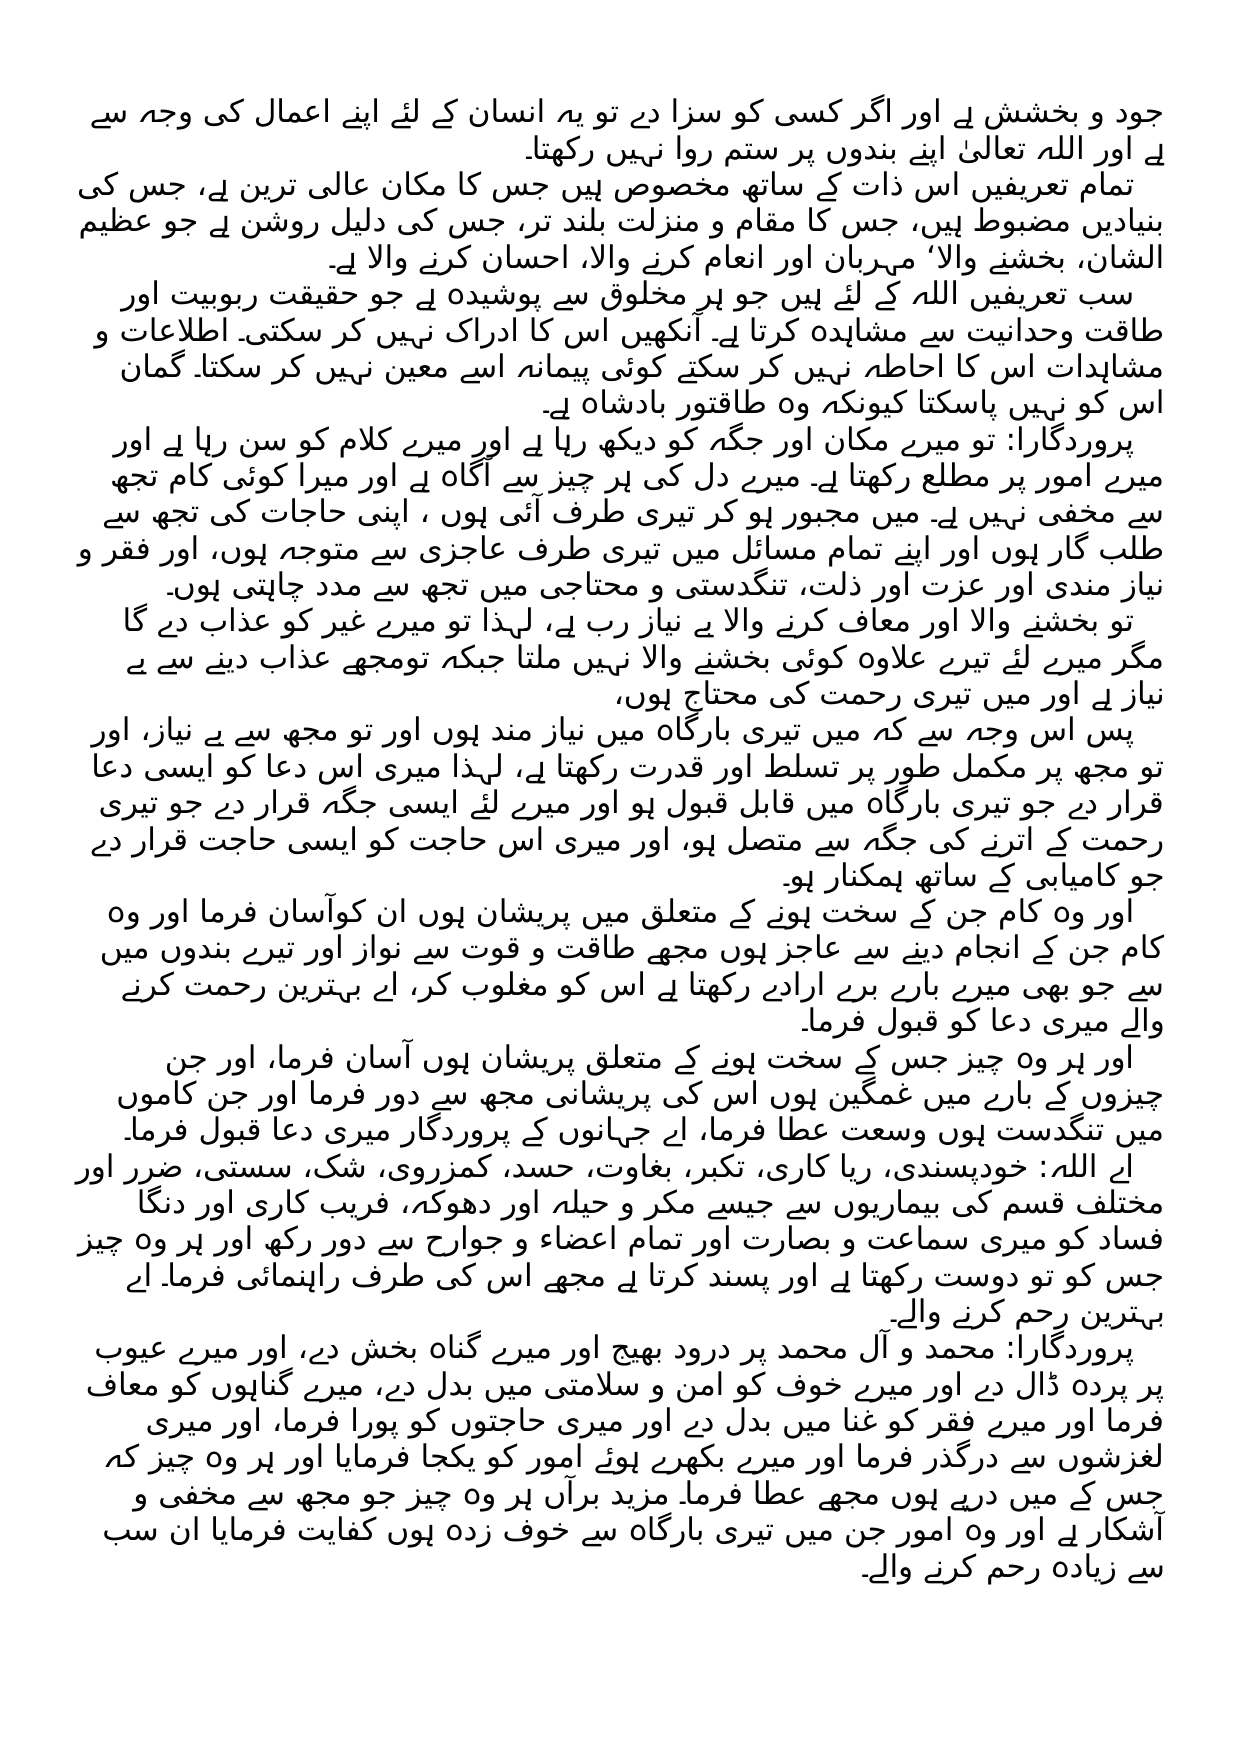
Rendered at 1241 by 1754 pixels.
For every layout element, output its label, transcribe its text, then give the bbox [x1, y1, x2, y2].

text تو بخشنے والا اور معاف کرنے والا بے نیاز رب ہے، لہذا تو میرے غیر کو عذاب دے گا مگر میرے لئے تیرے علاوہ کوئی بخشنے والا نہیں ملتا جبکہ تومجھے عذاب دینے سے بے نیاز ہے اور میں تیری رحمت کی محتاج ہوں، [75, 603, 1165, 712]
text پس اس وجہ سے کہ میں تیری بارگاہ میں نیاز مند ہوں اور تو مجھ سے بے نیاز، اور تو مجھ پر مکمل طور پر تسلط اور قدرت رکھتا ہے، لہذا میری اس دعا کو ایسی دعا قرار دے جو تیری بارگاہ میں قابل قبول ہو اور میرے لئے ایسی جگہ قرار دے جو تیری رحمت کے اترنے کی جگہ سے متصل ہو، اور میری اس حاجت کو ایسی حاجت قرار دے جو کامیابی کے ساتھ ہمکنار ہو۔ [75, 712, 1165, 893]
text تمام تعریفیں اس ذات کے ساتھ مخصوص ہیں جس کا مکان عالی ترین ہے، جس کی بنیادیں مضبوط ہیں، جس کا مقام و منزلت بلند تر، جس کی دلیل روشن ہے جو عظیم الشان، بخشنے والا‘ مہربان اور انعام کرنے والا، احسان کرنے والا ہے۔ [75, 166, 1165, 276]
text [75, 94, 1165, 166]
text پروردگارا: تو میرے مکان اور جگہ کو دیکھ رہا ہے اور میرے کلام کو سن رہا ہے اور میرے امور پر مطلع رکھتا ہے۔ میرے دل کی ہر چیز سے آگاہ ہے اور میرا کوئی کام تجھ سے مخفی نہیں ہے۔ میں مجبور ہو کر تیری طرف آئی ہوں ، اپنی حاجات کی تجھ سے طلب گار ہوں اور اپنے تمام مسائل میں تیری طرف عاجزی سے متوجہ ہوں، اور فقر و نیاز مندی اور عزت اور ذلت، تنگدستی و محتاجی میں تجھ سے مدد چاہتی ہوں۔ [75, 421, 1165, 603]
text سب تعریفیں اللہ کے لئے ہیں جو ہر مخلوق سے پوشیدہ ہے جو حقیقت ربوبیت اور طاقت وحدانیت سے مشاہدہ کرتا ہے۔ آنکھیں اس کا ادراک نہیں کر سکتی۔ اطلاعات و مشاہدات اس کا احاطہ نہیں کر سکتے کوئی پیمانہ اسے معین نہیں کر سکتا۔ گمان اس کو نہیں پاسکتا کیونکہ وہ طاقتور بادشاہ ہے۔ [75, 276, 1165, 421]
text اور ہر وہ چیز جس کے سخت ہونے کے متعلق پریشان ہوں آسان فرما، اور جن چیزوں کے بارے میں غمگین ہوں اس کی پریشانی مجھ سے دور فرما اور جن کاموں میں تنگدست ہوں وسعت عطا فرما، اے جہانوں کے پروردگار میری دعا قبول فرما۔ [75, 1039, 1165, 1148]
text اے اللہ: خودپسندی، ریا کاری، تکبر، بغاوت، حسد، کمزروی، شک، سستی، ضرر اور مختلف قسم کی بیماریوں سے جیسے مکر و حیلہ اور دھوکہ، فریب کاری اور دنگا فساد کو میری سماعت و بصارت اور تمام اعضاء و جوارح سے دور رکھ اور ہر وہ چیز جس کو تو دوست رکھتا ہے اور پسند کرتا ہے مجھے اس کی طرف راہنمائی فرما۔ اے بہترین رحم کرنے والے۔ [75, 1148, 1165, 1330]
text اور وہ کام جن کے سخت ہونے کے متعلق میں پریشان ہوں ان کوآسان فرما اور وہ کام جن کے انجام دینے سے عاجز ہوں مجھے طاقت و قوت سے نواز اور تیرے بندوں میں سے جو بھی میرے بارے برے ارادے رکھتا ہے اس کو مغلوب کر، اے بہترین رحمت کرنے والے میری دعا کو قبول فرما۔ [75, 893, 1165, 1039]
text پروردگارا: محمد و آل محمد پر درود بھیج اور میرے گناہ بخش دے، اور میرے عیوب پر پردہ ڈال دے اور میرے خوف کو امن و سلامتی میں بدل دے، میرے گناہوں کو معاف فرما اور میرے فقر کو غنا میں بدل دے اور میری حاجتوں کو پورا فرما، اور میری لغزشوں سے درگذر فرما اور میرے بکھرے ہوئے امور کو یکجا فرمایا اور ہر وہ چیز کہ جس کے میں درپے ہوں مجھے عطا فرما۔ مزید برآں ہر وہ چیز جو مجھ سے مخفی و آشکار ہے اور وہ امور جن میں تیری بارگاہ سے خوف زدہ ہوں کفایت فرمایا ان سب سے زیادہ رحم کرنے والے۔ [75, 1330, 1165, 1584]
